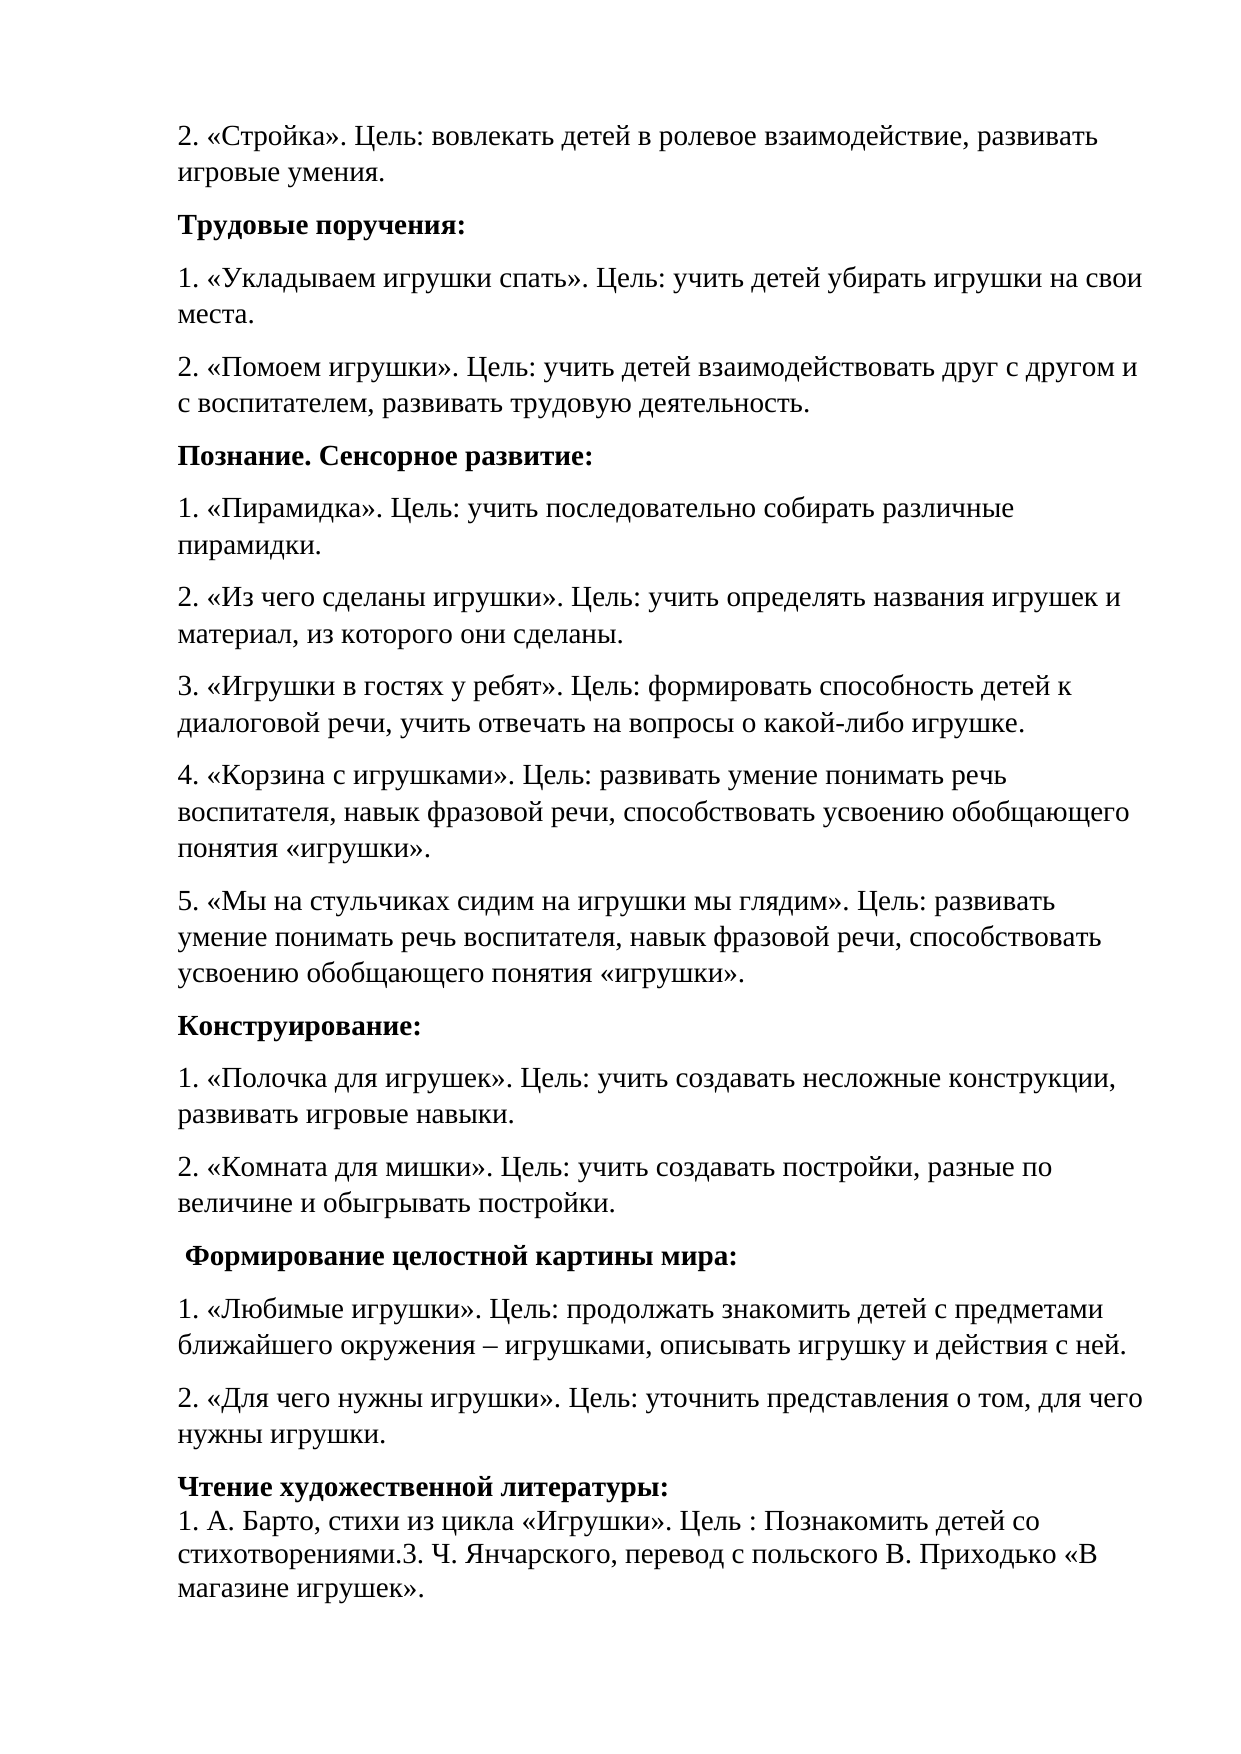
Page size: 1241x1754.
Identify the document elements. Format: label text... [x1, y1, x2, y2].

text 2. «Из чего сделаны игрушки». Цель: учить определять названия игрушек и материал, из которого они сделаны. [177, 579, 1152, 649]
text Формирование целостной картины мира: [177, 1238, 1152, 1272]
text Познание. Сенсорное развитие: [177, 438, 1152, 471]
text 1. «Любимые игрушки». Цель: продолжать знакомить детей с предметами ближайшего окружения – игрушками, описывать игрушку и действия с ней. [177, 1291, 1152, 1361]
text Конструирование: [177, 1008, 1152, 1041]
text 1. «Пирамидка». Цель: учить последовательно собирать различные пирамидки. [177, 491, 1152, 560]
text Трудовые поручения: [177, 207, 1152, 241]
text 2. «Помоем игрушки». Цель: учить детей взаимодействовать друг с другом и с воспитателем, развивать трудовую деятельность. [177, 349, 1152, 418]
text 4. «Корзина с игрушками». Цель: развивать умение понимать речь воспитателя, навык фразовой речи, способствовать усвоению обобщающего понятия «игрушки». [177, 757, 1152, 863]
text 2. «Стройка». Цель: вовлекать детей в ролевое взаимодействие, развивать игровые умения. [177, 118, 1152, 188]
text 3. «Игрушки в гостях у ребят». Цель: формировать способность детей к диалоговой речи, учить отвечать на вопросы о какой-либо игрушке. [177, 668, 1152, 738]
text 5. «Мы на стульчиках сидим на игрушки мы глядим». Цель: развивать умение понимать речь воспитателя, навык фразовой речи, способствовать усвоению обобщающего понятия «игрушки». [177, 883, 1152, 988]
text 1. «Укладываем игрушки спать». Цель: учить детей убирать игрушки на свои места. [177, 260, 1152, 329]
text 2. «Для чего нужны игрушки». Цель: уточнить представления о том, для чего нужны игрушки. [177, 1380, 1152, 1450]
text Чтение художественной литературы: [177, 1469, 1152, 1503]
text 2. «Комната для мишки». Цель: учить создавать постройки, разные по величине и обыгрывать постройки. [177, 1149, 1152, 1219]
text 1. «Полочка для игрушек». Цель: учить создавать несложные конструкции, развивать игровые навыки. [177, 1061, 1152, 1130]
text 1. А. Барто, стихи из цикла «Игрушки». Цель : Познакомить детей со стихотворениями.3. Ч. Янчарского, перевод с польского В. Приходько «В магазине игрушек». [177, 1503, 1152, 1603]
